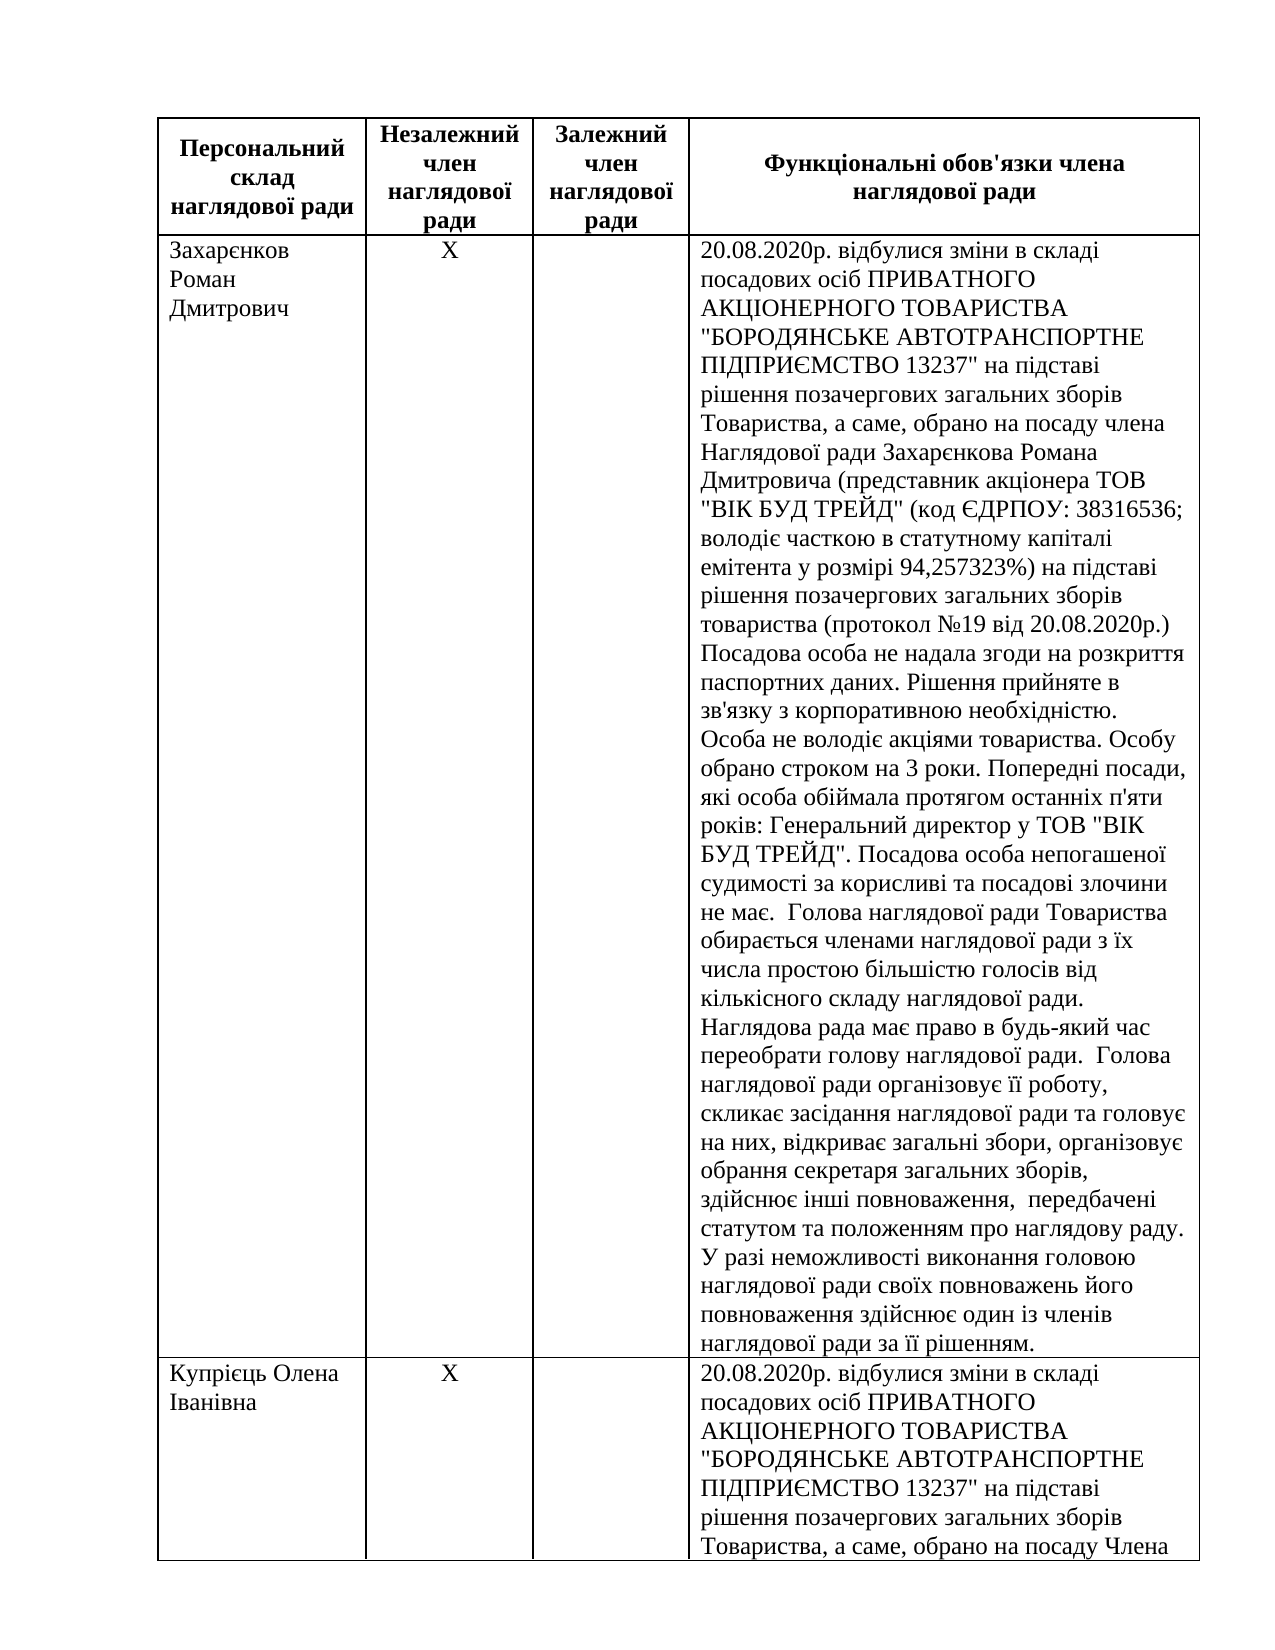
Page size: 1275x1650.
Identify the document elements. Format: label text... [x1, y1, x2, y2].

table_header Персональний склад наглядової ради [159, 119, 365, 234]
table_cell Захарєнков Роман Дмитрович [159, 236, 365, 1357]
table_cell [159, 1358, 365, 1559]
table_header Залежний член наглядової ради [534, 119, 688, 234]
table_cell 20.08.2020р. вiдбулися змiни в складi посадових осiб ПРИВАТНОГО АКЦIОНЕРНОГО ТОВАРИСТВА "БОРОДЯНСЬКЕ АВТОТРАНСПОРТНЕ ПIДПРИЄМСТВО 13237" на пiдставi рiшення позачергових загальних зборiв Товариства, а саме, обрано на посаду члена Наглядової ради Захарєнкова Романа Дмитровича (представник акцiонера ТОВ "ВIК БУД ТРЕЙД" (код ЄДРПОУ: 38316536; володiє часткою в статутному капiталi емiтента у розмiрi 94,257323%) на пiдставi рiшення позачергових загальних зборiв товариства (протокол №19 вiд 20.08.2020р.) Посадова особа не надала згоди на розкриття паспортних даних. Рiшення прийняте в зв'язку з корпоративною необхiднiстю. Особа не володiє акцiями товариства. Особу обрано строком на 3 роки. Попереднi посади, якi особа обiймала протягом останнiх п'яти рокiв: Генеральний директор у ТОВ "ВIК БУД ТРЕЙД". Посадова особа непогашеної судимостi за корисливi та посадовi злочини не має. Голова наглядової ради Товариства обирається членами наглядової ради з їх числа простою бiльшiстю голосiв вiд кiлькiсного складу наглядової ради. Наглядова рада має право в будь-який час переобрати голову наглядової ради. Голова наглядової ради органiзовує її роботу, скликає засiдання наглядової ради та головує на них, вiдкриває загальнi збори, органiзовує обрання секретаря загальних зборiв, здiйснює iншi повноваження, передбаченi статутом та положенням про наглядову раду. У разi неможливостi виконання головою наглядової ради своїх повноважень його повноваження здiйснює один iз членiв наглядової ради за її рiшенням. [690, 236, 1199, 1357]
table_header Функціональні обов'язки члена наглядової ради [690, 119, 1199, 234]
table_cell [690, 1358, 1199, 1559]
table_header Незалежний член наглядової ради [367, 119, 532, 234]
table_cell X [367, 1358, 532, 1559]
table_cell [534, 1358, 688, 1559]
table_cell X [367, 236, 532, 1357]
table_cell [534, 236, 688, 1357]
